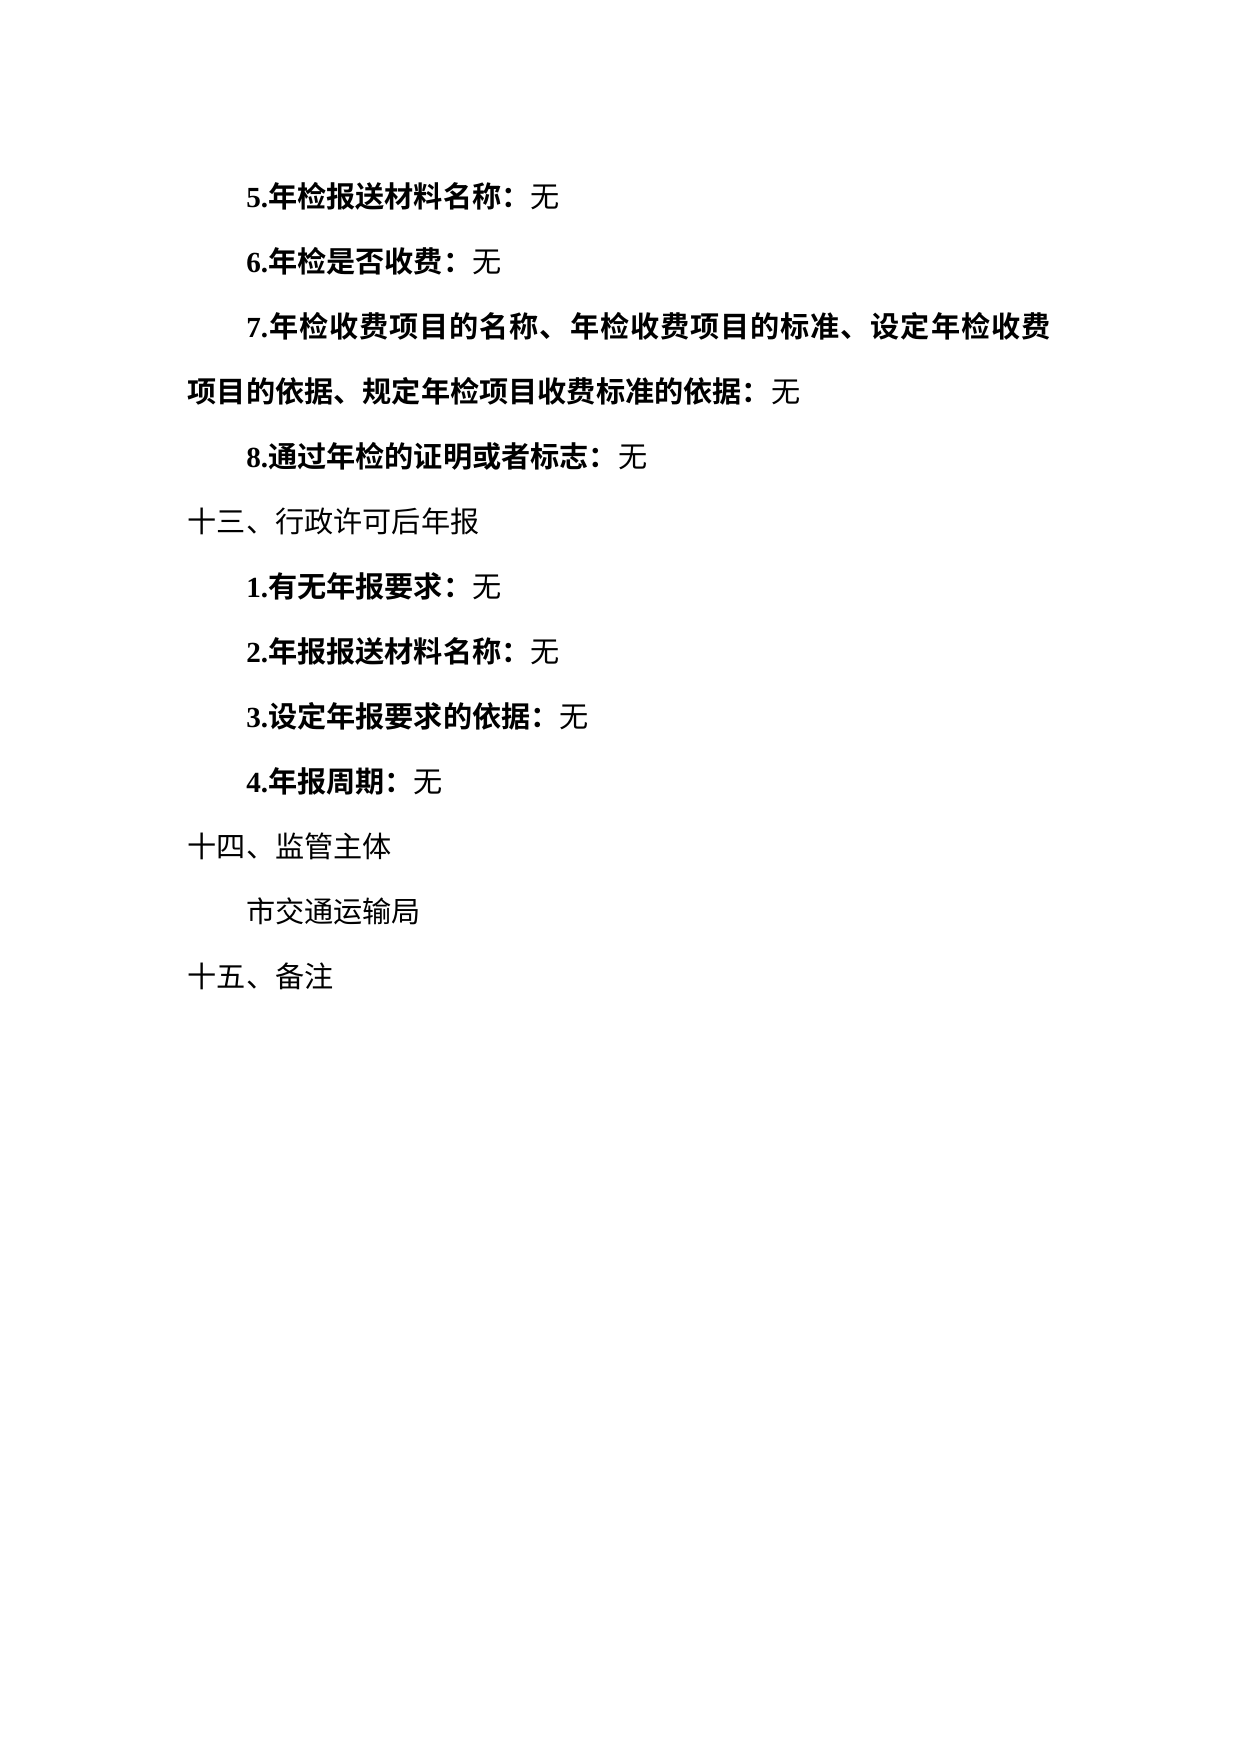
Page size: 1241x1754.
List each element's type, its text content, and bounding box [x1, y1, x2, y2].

text 2.年报报送材料名称：无 [187, 617, 1053, 682]
text 1.有无年报要求：无 [187, 552, 1053, 617]
text 十四、监管主体 [187, 812, 1053, 877]
text 十三、行政许可后年报 [187, 487, 1053, 552]
text 6.年检是否收费：无 [187, 227, 1053, 292]
text 市交通运输局 [187, 877, 1053, 942]
text 4.年报周期：无 [187, 747, 1053, 812]
text 8.通过年检的证明或者标志：无 [187, 422, 1053, 487]
text 3.设定年报要求的依据：无 [187, 682, 1053, 747]
text 7.年检收费项目的名称、年检收费项目的标准、设定年检收费项目的依据、规定年检项目收费标准的依据：无 [187, 292, 1053, 422]
text 十五、备注 [187, 942, 1053, 1007]
text 5.年检报送材料名称：无 [187, 162, 1053, 227]
